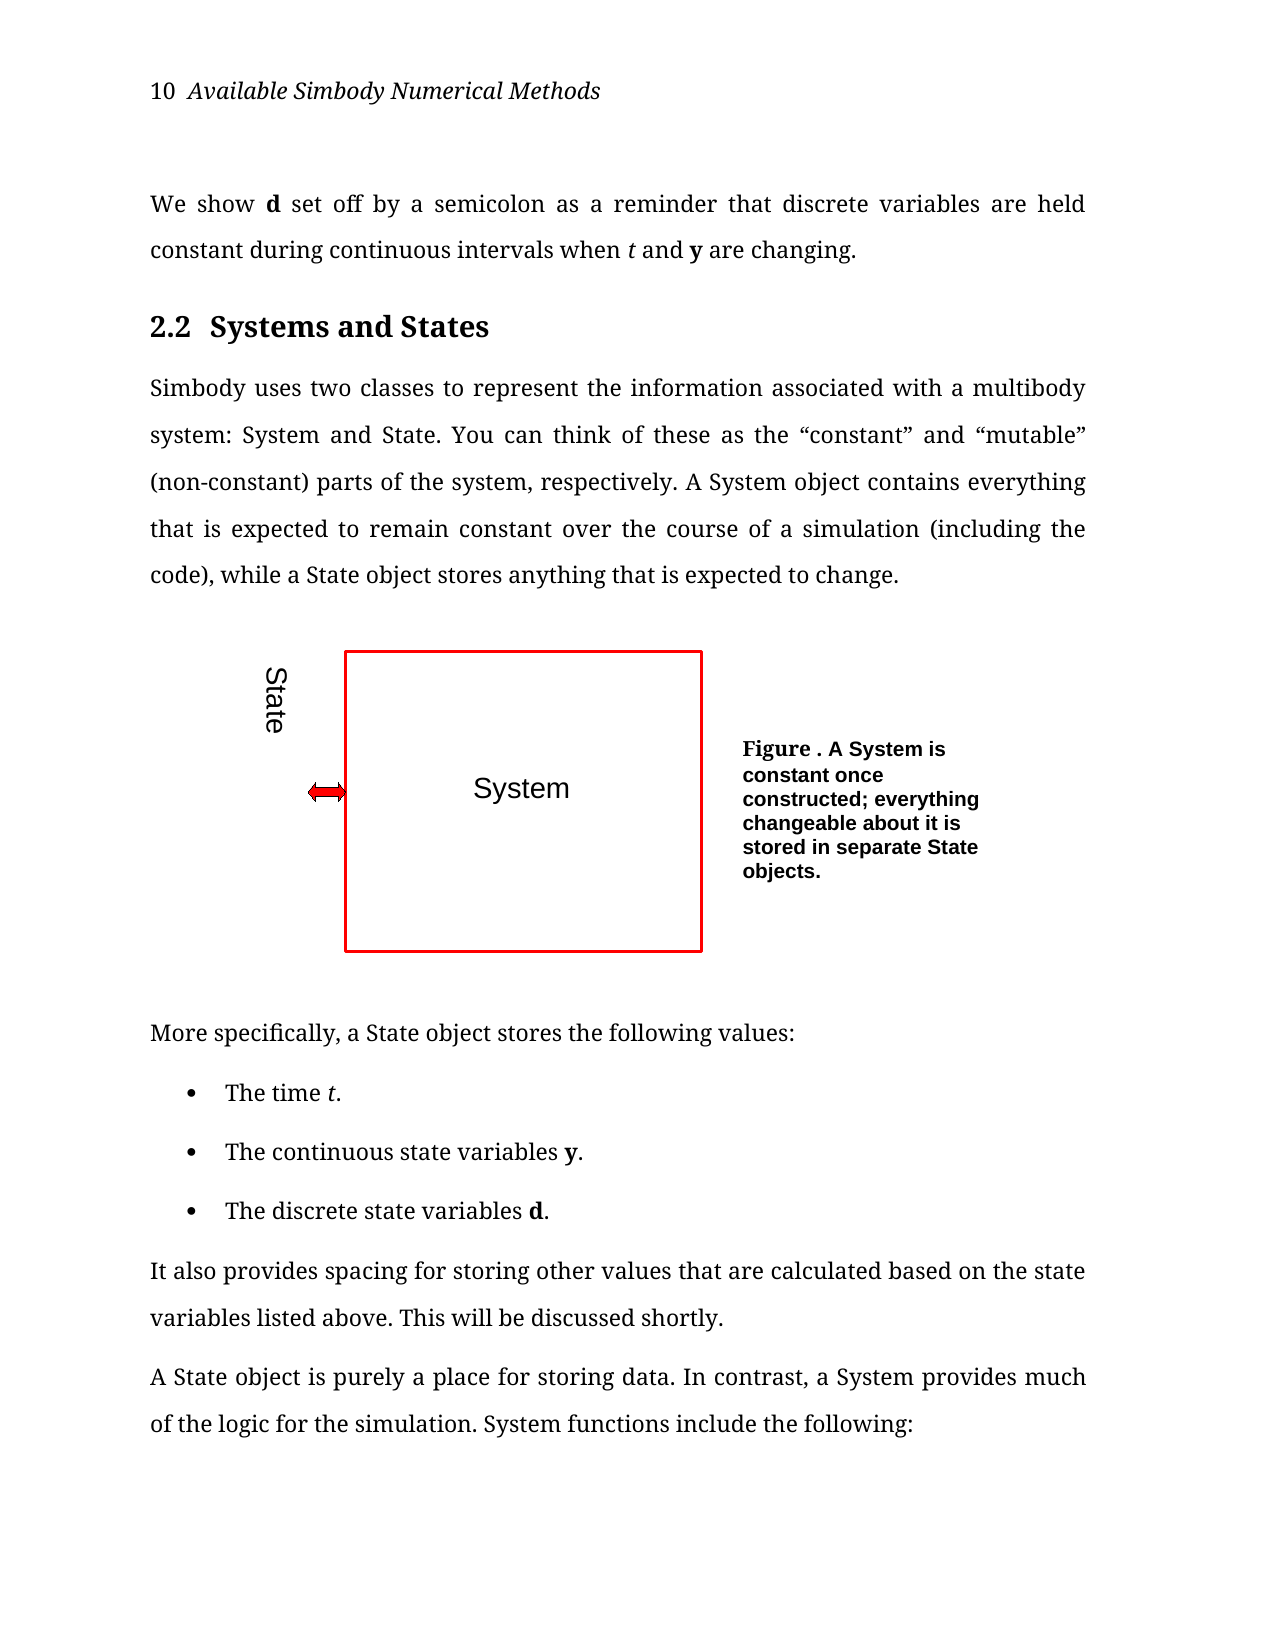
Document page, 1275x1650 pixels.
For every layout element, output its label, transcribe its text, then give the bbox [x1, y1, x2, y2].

list The discrete state variables d. [187, 1195, 1087, 1226]
text It also provides spacing for storing other values that are calculated based on the state variables listed above. This will be discussed shortly. [150, 1254, 1087, 1333]
list The continuous state variables y. [187, 1136, 1087, 1167]
subtitle Systems and States [150, 306, 1087, 346]
text A State object is purely a place for storing data. In contrast, a System provides much of the logic for the simulation. System functions include the following: [150, 1361, 1087, 1439]
text Simbody uses two classes to represent the information associated with a multibody system: System and State. You can think of these as the “constant” and “mutable” (non-constant) parts of the system, respectively. A System object contains everything that is expected to remain constant over the course of a simulation (including the code), while a State object stores anything that is expected to change. [150, 372, 1087, 591]
text More specifically, a State object stores the following values: [150, 1017, 1087, 1048]
text We show d set off by a semicolon as a reminder that discrete variables are held constant during continuous intervals when t and y are changing. [150, 187, 1087, 266]
list The time t. [187, 1076, 1087, 1108]
